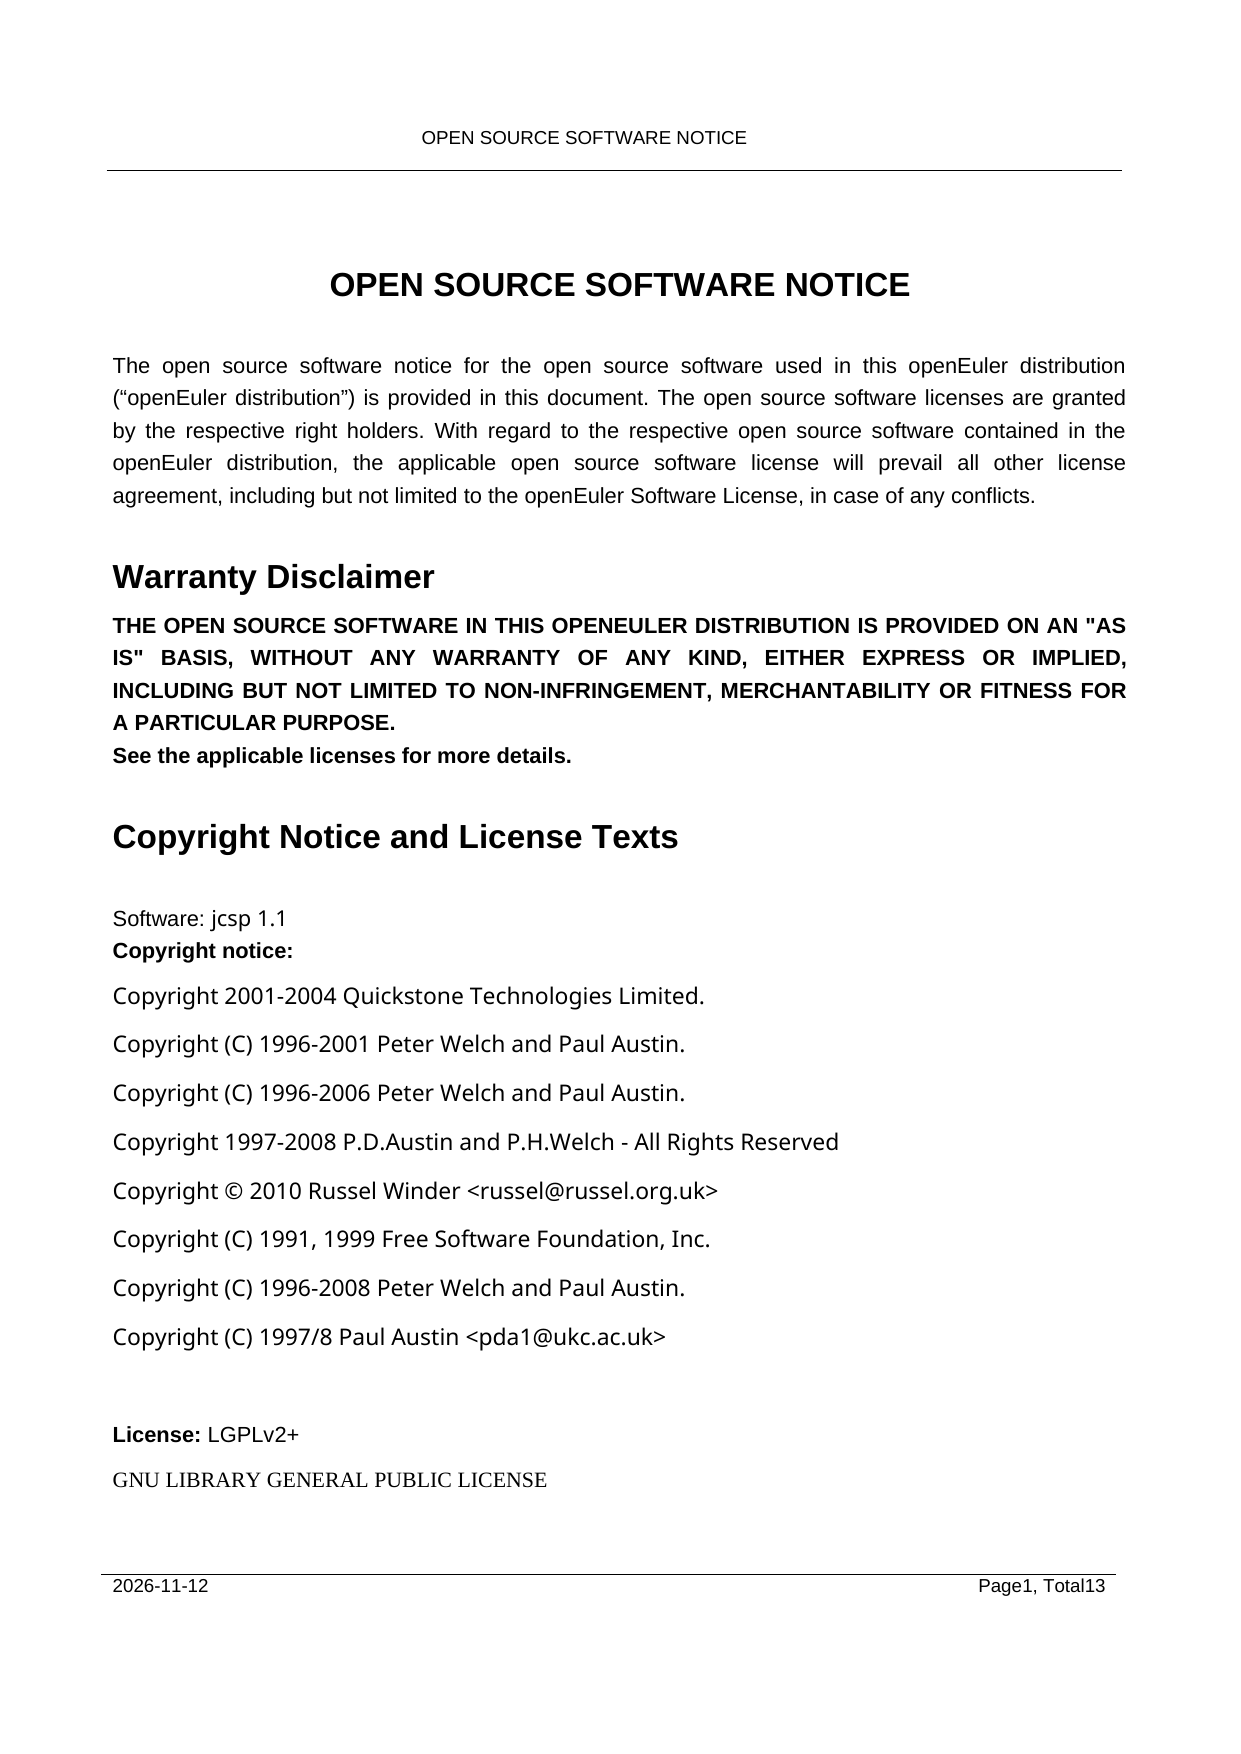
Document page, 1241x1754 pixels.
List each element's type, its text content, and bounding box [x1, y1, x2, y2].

text The open source software notice for the open source software used in this openEuler distribution (“openEuler distribution”) is provided in this document. The open source software licenses are granted by the respective right holders. With regard to the respective open source software contained in the openEuler distribution, the applicable open source software license will prevail all other license agreement, including but not limited to the openEuler Software License, in case of any conflicts. [112, 349, 1128, 511]
text Warranty Disclaimer [112, 544, 1128, 609]
text THE OPEN SOURCE SOFTWARE IN THIS OPENEULER DISTRIBUTION IS PROVIDED ON AN "AS IS" BASIS, WITHOUT ANY WARRANTY OF ANY KIND, EITHER EXPRESS OR IMPLIED, INCLUDING BUT NOT LIMITED TO NON-INFRINGEMENT, MERCHANTABILITY OR FITNESS FOR A PARTICULAR PURPOSE. See the applicable licenses for more details. [112, 609, 1128, 771]
text Copyright 2001-2004 Quickstone Technologies Limited. Copyright (C) 1996-2001 Peter Welch and Paul Austin. Copyright (C) 1996-2006 Peter Welch and Paul Austin. Copyright 1997-2008 P.D.Austin and P.H.Welch - All Rights Reserved Copyright © 2010 Russel Winder <russel@russel.org.uk> Copyright (C) 1991, 1999 Free Software Foundation, Inc. Copyright (C) 1996-2008 Peter Welch and Paul Austin. Copyright (C) 1997/8 Paul Austin <pda1@ukc.ac.uk> [112, 979, 1128, 1402]
text Software: jcsp 1.1 [112, 901, 1128, 934]
text Copyright Notice and License Texts [112, 804, 1128, 869]
text License: LGPLv2+ [112, 1418, 1128, 1450]
text OPEN SOURCE SOFTWARE NOTICE [112, 251, 1128, 316]
text Copyright notice: [112, 934, 1128, 966]
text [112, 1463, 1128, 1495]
